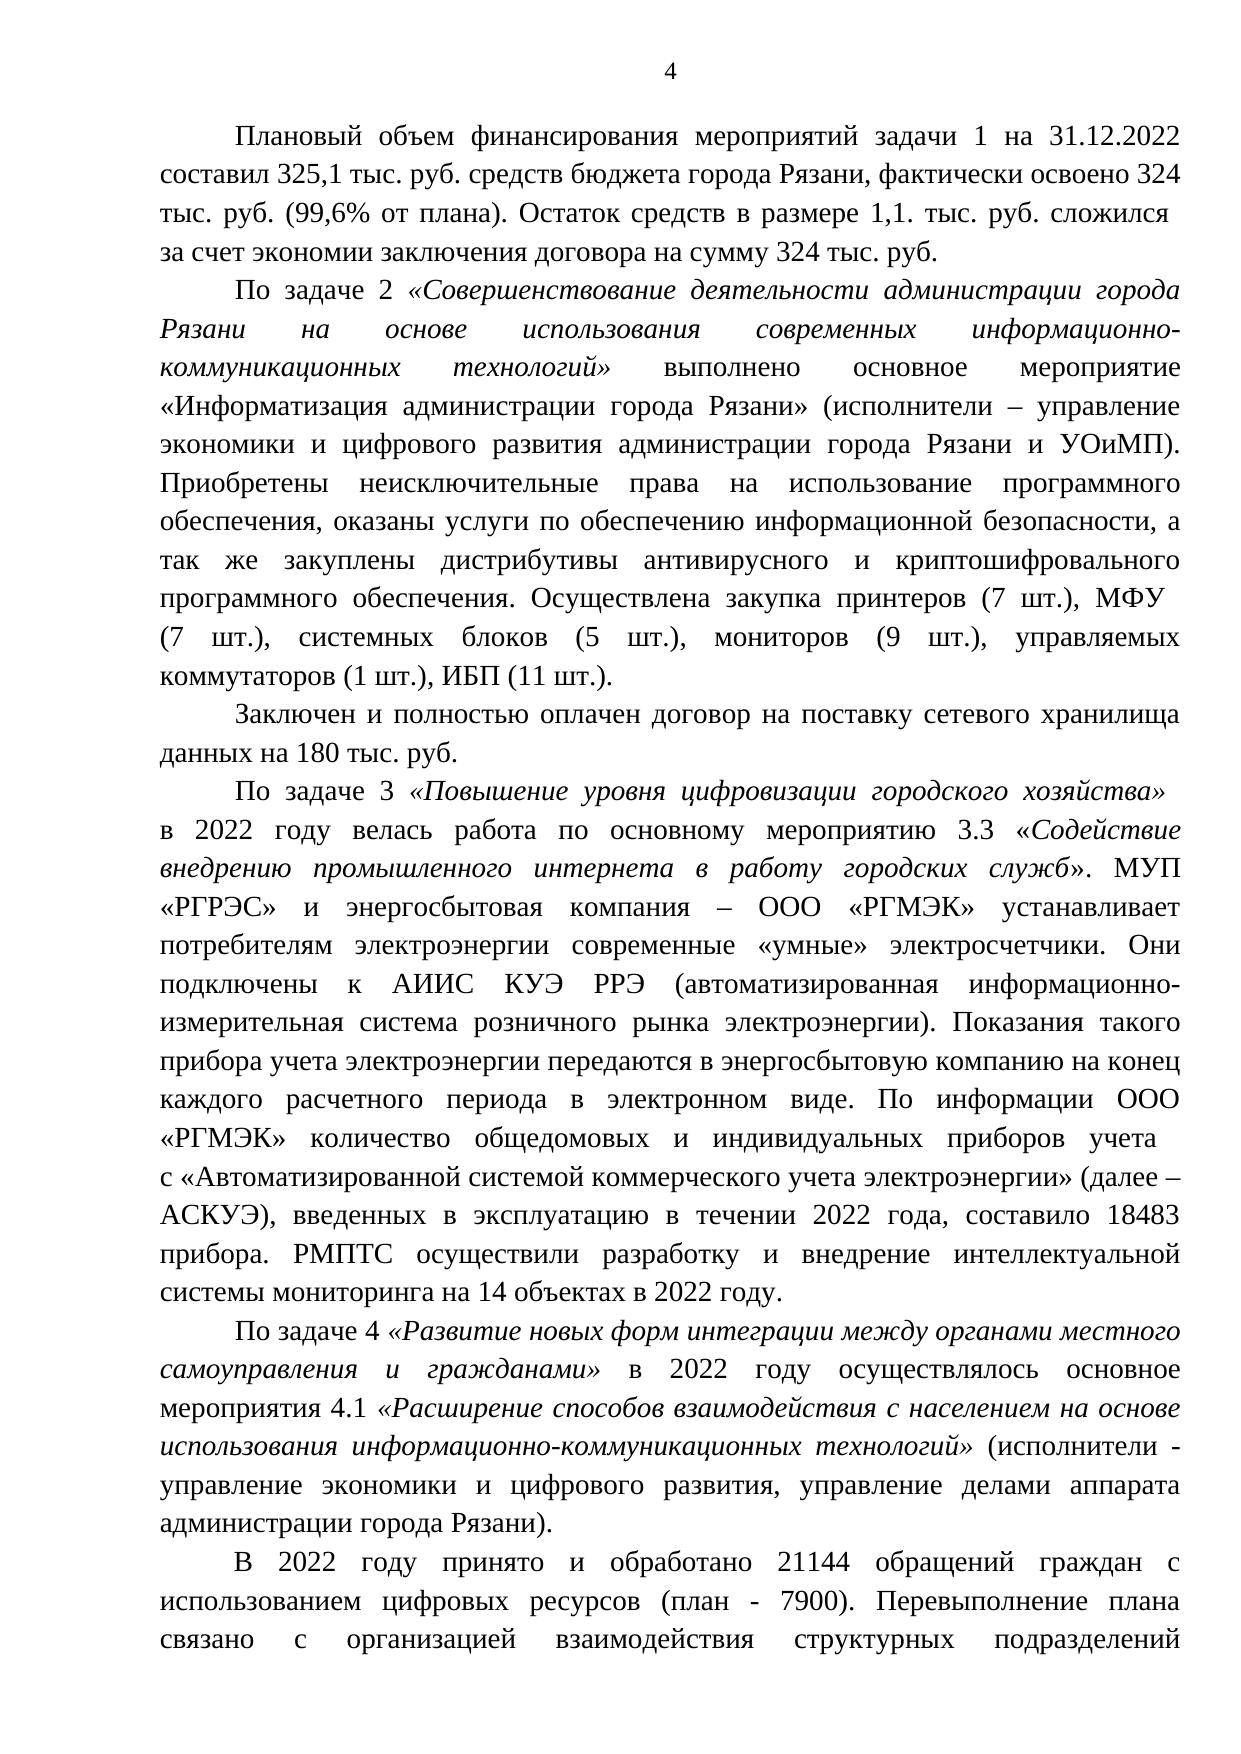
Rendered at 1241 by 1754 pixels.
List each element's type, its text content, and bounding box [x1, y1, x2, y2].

text По задаче 4 «Развитие новых форм интеграции между органами местного самоуправления и гражданами» в 2022 году осуществлялось основное мероприятия 4.1 «Расширение способов взаимодействия с населением на основе использования информационно-коммуникационных технологий» (исполнители - управление экономики и цифрового развития, управление делами аппарата администрации города Рязани). [159, 1313, 1181, 1539]
text Плановый объем финансирования мероприятий задачи 1 на 31.12.2022 составил 325,1 тыс. руб. средств бюджета города Рязани, фактически освоено 324 тыс. руб. (99,6% от плана). Остаток средств в размере 1,1. тыс. руб. сложился за счет экономии заключения договора на сумму 324 тыс. руб. [159, 118, 1181, 267]
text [159, 1544, 1181, 1655]
text Заключен и полностью оплачен договор на поставку сетевого хранилища данных на 180 тыс. руб. [159, 696, 1181, 768]
text По задаче 2 «Совершенствование деятельности администрации города Рязани на основе использования современных информационно-коммуникационных технологий» выполнено основное мероприятие «Информатизация администрации города Рязани» (исполнители – управление экономики и цифрового развития администрации города Рязани и УОиМП). Приобретены неисключительные права на использование программного обеспечения, оказаны услуги по обеспечению информационной безопасности, а так же закуплены дистрибутивы антивирусного и криптошифровального программного обеспечения. Осуществлена закупка принтеров (7 шт.), МФУ (7 шт.), системных блоков (5 шт.), мониторов (9 шт.), управляемых коммутаторов (1 шт.), ИБП (11 шт.). [159, 272, 1181, 691]
text По задаче 3 «Повышение уровня цифровизации городского хозяйства» в 2022 году велась работа по основному мероприятию 3.3 «Содействие внедрению промышленного интернета в работу городских служб». МУП «РГРЭС» и энергосбытовая компания – ООО «РГМЭК» устанавливает потребителям электроэнергии современные «умные» электросчетчики. Они подключены к АИИС КУЭ РРЭ (автоматизированная информационно-измерительная система розничного рынка электроэнергии). Показания такого прибора учета электроэнергии передаются в энергосбытовую компанию на конец каждого расчетного периода в электронном виде. По информации ООО «РГМЭК» количество общедомовых и индивидуальных приборов учета с «Автоматизированной системой коммерческого учета электроэнергии» (далее – АСКУЭ), введенных в эксплуатацию в течении 2022 года, составило 18483 прибора. РМПТС осуществили разработку и внедрение интеллектуальной системы мониторинга на 14 объектах в 2022 году. [159, 773, 1181, 1308]
